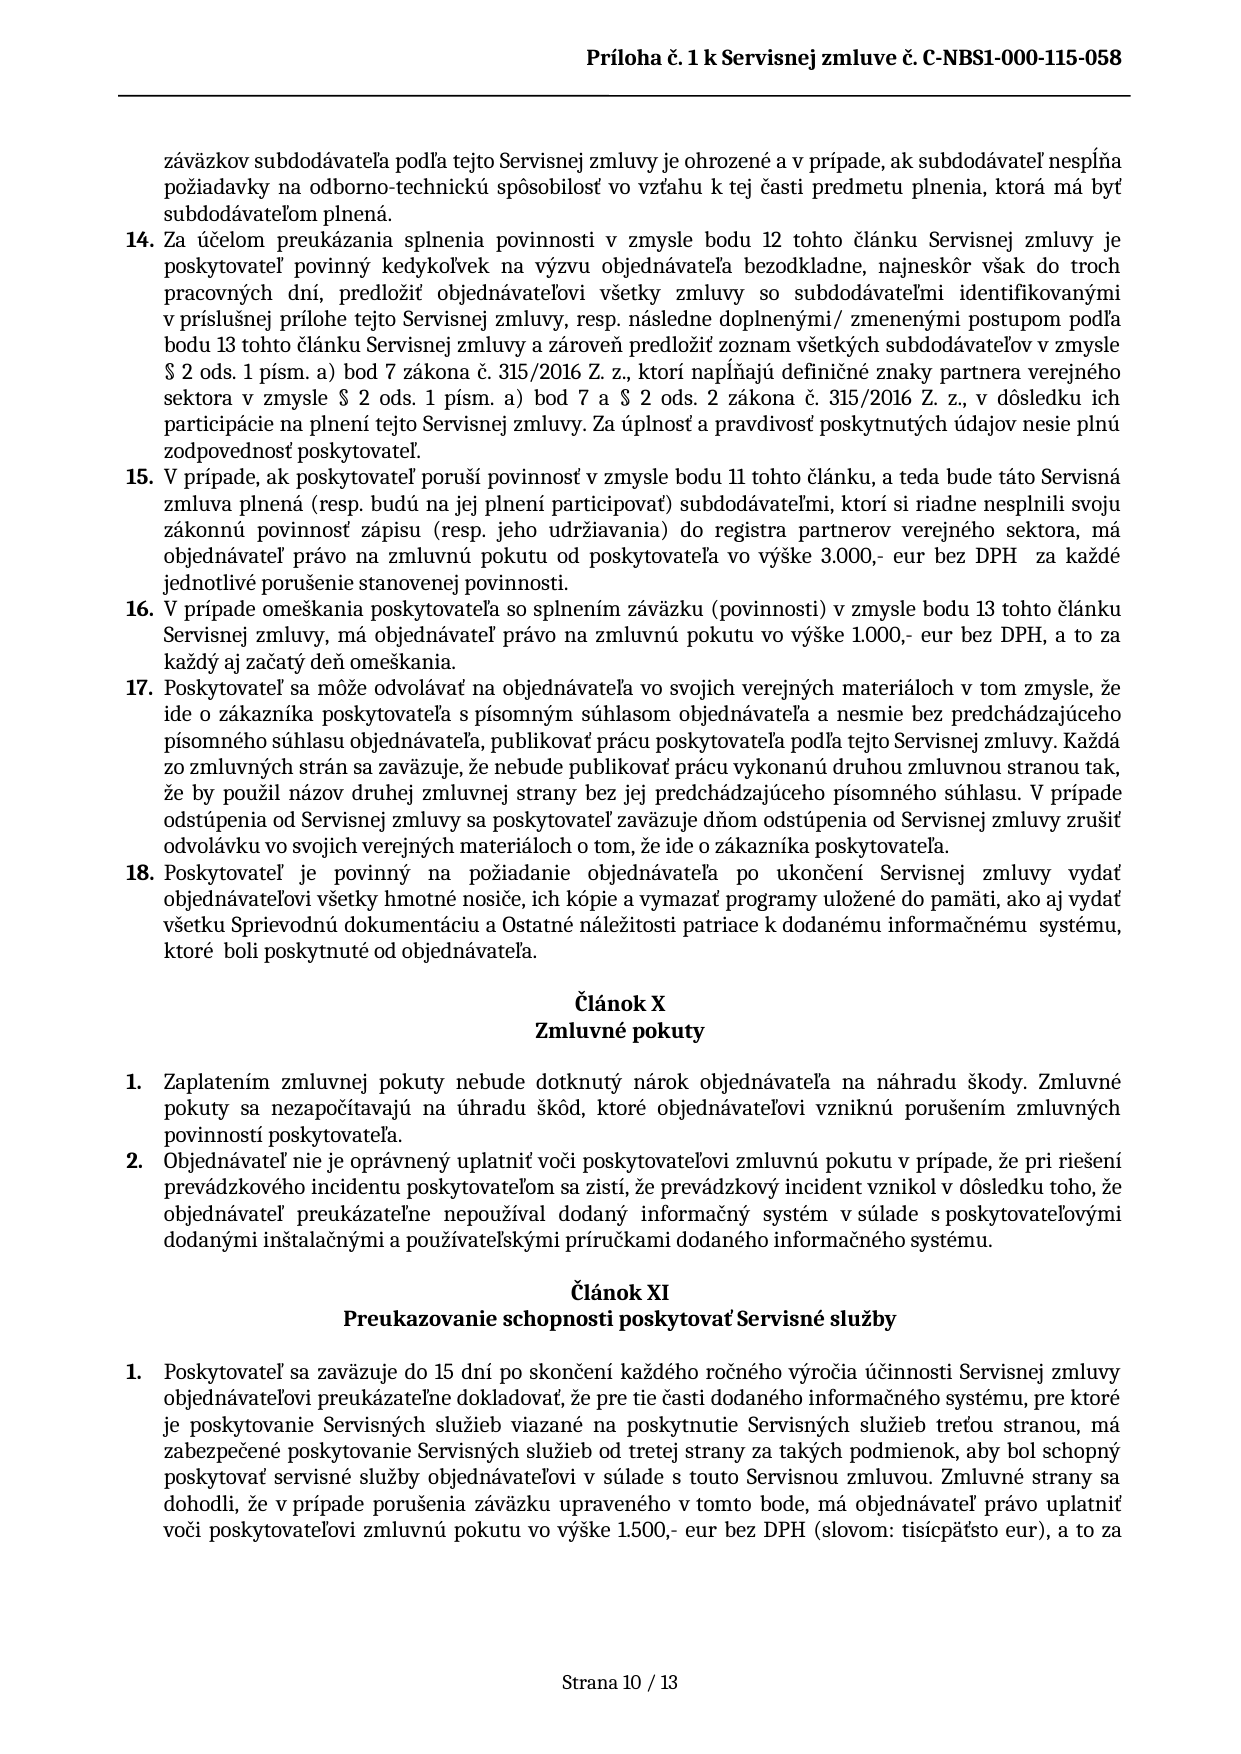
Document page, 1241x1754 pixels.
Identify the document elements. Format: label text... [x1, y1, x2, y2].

list Zaplatením zmluvnej pokuty nebude dotknutý nárok objednávateľa na náhradu škody. Zmluvné pokuty sa nezapočítavajú na úhradu škôd, ktoré objednávateľovi vzniknú porušením zmluvných povinností poskytovateľa. [126, 1069, 1122, 1148]
subtitle Článok X [118, 991, 1122, 1017]
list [126, 1359, 1122, 1543]
list V prípade, ak poskytovateľ poruší povinnosť v zmysle bodu 11 tohto článku, a teda bude táto Servisná zmluva plnená (resp. budú na jej plnení participovať) subdodávateľmi, ktorí si riadne nesplnili svoju zákonnú povinnosť zápisu (resp. jeho udržiavania) do registra partnerov verejného sektora, má objednávateľ právo na zmluvnú pokutu od poskytovateľa vo výške 3.000,- eur bez DPH za každé jednotlivé porušenie stanovenej povinnosti. [126, 464, 1122, 596]
list Za účelom preukázania splnenia povinnosti v zmysle bodu 12 tohto článku Servisnej zmluvy je poskytovateľ povinný kedykoľvek na výzvu objednávateľa bezodkladne, najneskôr však do troch pracovných dní, predložiť objednávateľovi všetky zmluvy so subdodávateľmi identifikovanými v príslušnej prílohe tejto Servisnej zmluvy, resp. následne doplnenými/ zmenenými postupom podľa bodu 13 tohto článku Servisnej zmluvy a zároveň predložiť zoznam všetkých subdodávateľov v zmysle § 2 ods. 1 písm. a) bod 7 zákona č. 315/2016 Z. z., ktorí napĺňajú definičné znaky partnera verejného sektora v zmysle § 2 ods. 1 písm. a) bod 7 a § 2 ods. 2 zákona č. 315/2016 Z. z., v dôsledku ich participácie na plnení tejto Servisnej zmluvy. Za úplnosť a pravdivosť poskytnutých údajov nesie plnú zodpovednosť poskytovateľ. [126, 227, 1122, 464]
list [126, 148, 1122, 227]
list Poskytovateľ je povinný na požiadanie objednávateľa po ukončení Servisnej zmluvy vydať objednávateľovi všetky hmotné nosiče, ich kópie a vymazať programy uložené do pamäti, ako aj vydať všetku Sprievodnú dokumentáciu a Ostatné náležitosti patriace k dodanému informačnému systému, ktoré boli poskytnuté od objednávateľa. [126, 859, 1122, 965]
list Poskytovateľ sa môže odvolávať na objednávateľa vo svojich verejných materiáloch v tom zmysle, že ide o zákazníka poskytovateľa s písomným súhlasom objednávateľa a nesmie bez predchádzajúceho písomného súhlasu objednávateľa, publikovať prácu poskytovateľa podľa tejto Servisnej zmluvy. Každá zo zmluvných strán sa zaväzuje, že nebude publikovať prácu vykonanú druhou zmluvnou stranou tak, že by použil názov druhej zmluvnej strany bez jej predchádzajúceho písomného súhlasu. V prípade odstúpenia od Servisnej zmluvy sa poskytovateľ zaväzuje dňom odstúpenia od Servisnej zmluvy zrušiť odvolávku vo svojich verejných materiáloch o tom, že ide o zákazníka poskytovateľa. [126, 675, 1122, 859]
subtitle Článok XI [118, 1279, 1122, 1306]
list V prípade omeškania poskytovateľa so splnením záväzku (povinnosti) v zmysle bodu 13 tohto článku Servisnej zmluvy, má objednávateľ právo na zmluvnú pokutu vo výške 1.000,- eur bez DPH, a to za každý aj začatý deň omeškania. [126, 596, 1122, 675]
subtitle Preukazovanie schopnosti poskytovať Servisné služby [118, 1306, 1122, 1332]
subtitle Zmluvné pokuty [118, 1017, 1122, 1044]
list Objednávateľ nie je oprávnený uplatniť voči poskytovateľovi zmluvnú pokutu v prípade, že pri riešení prevádzkového incidentu poskytovateľom sa zistí, že prevádzkový incident vznikol v dôsledku toho, že objednávateľ preukázateľne nepoužíval dodaný informačný systém v súlade s poskytovateľovými dodanými inštalačnými a používateľskými príručkami dodaného informačného systému. [126, 1148, 1122, 1253]
